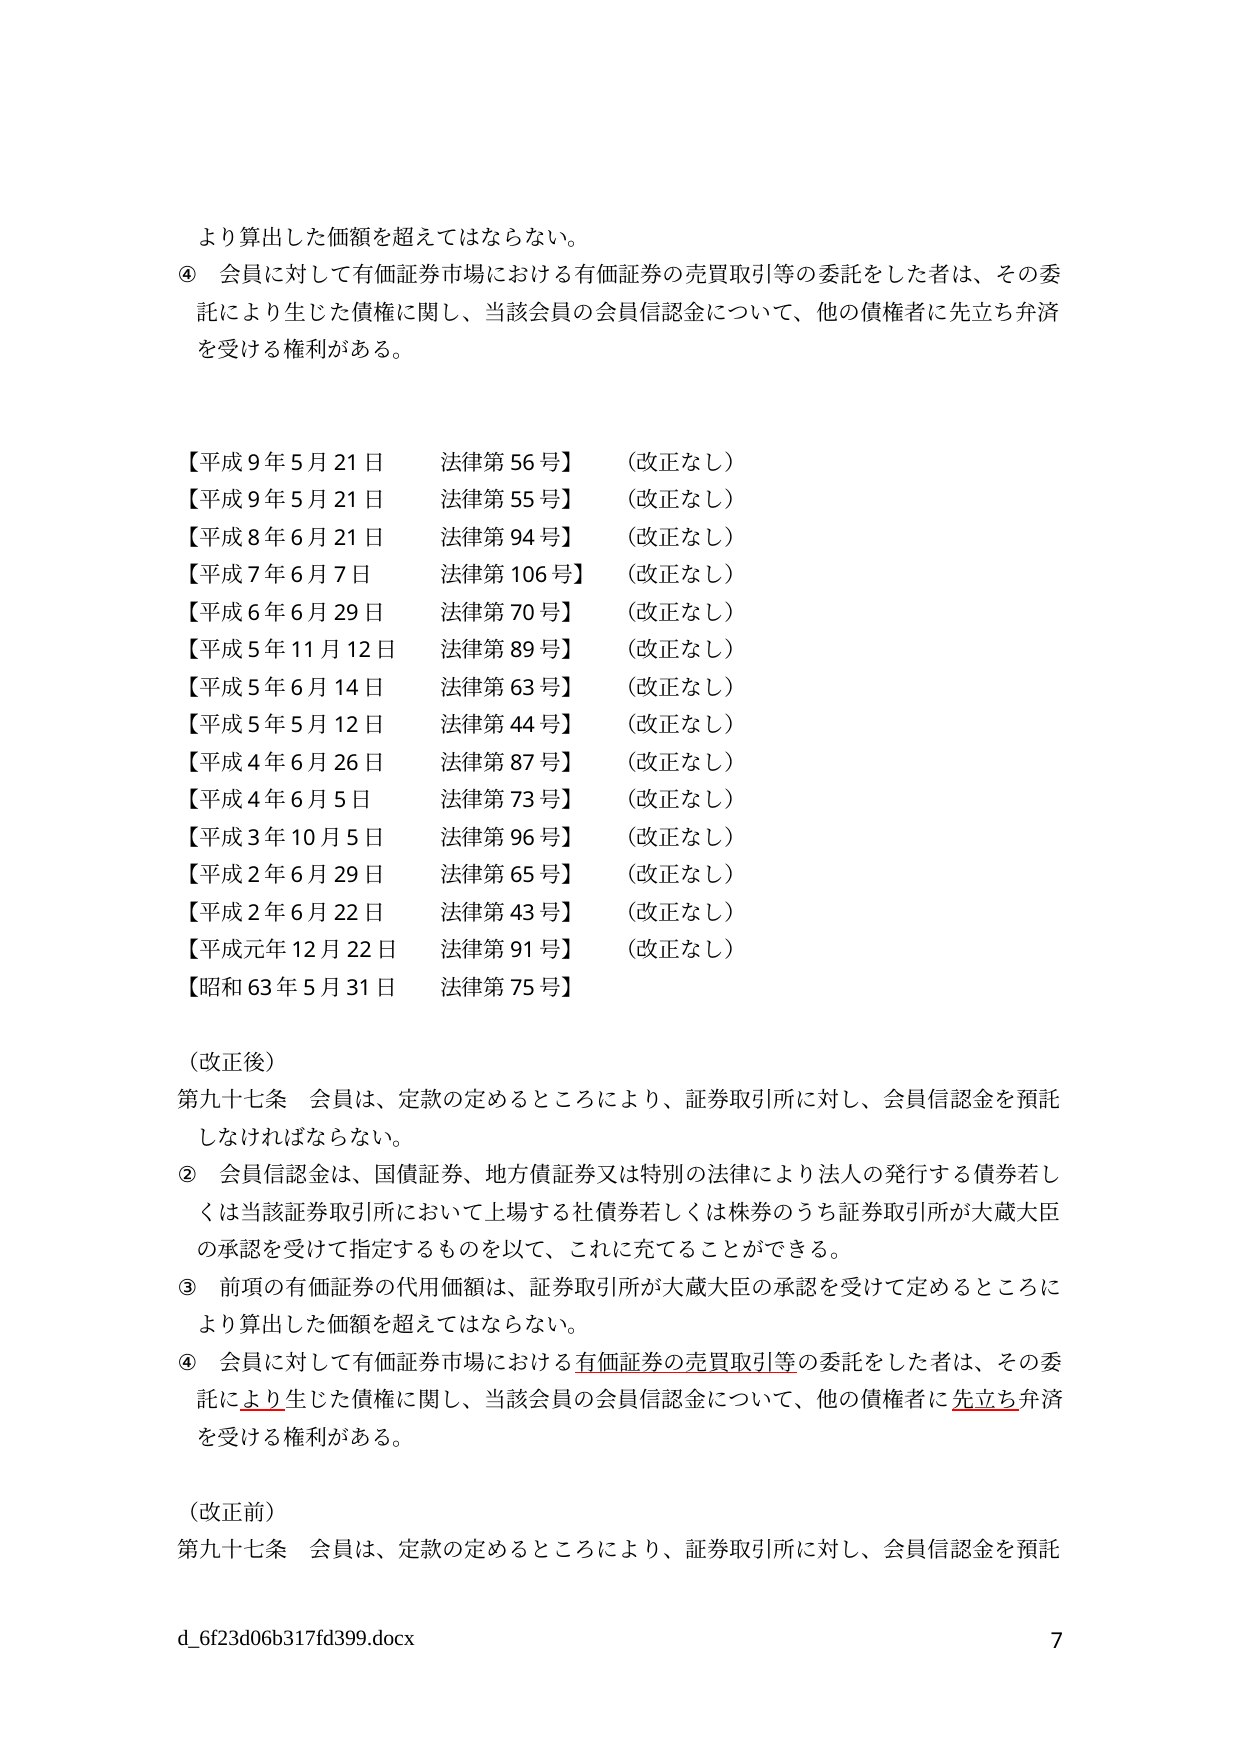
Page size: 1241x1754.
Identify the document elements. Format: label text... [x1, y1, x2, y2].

text 【平成5年6月14日 法律第63号】 （改正なし） [177, 667, 1063, 704]
text （改正前） [177, 1492, 1063, 1529]
text 【平成7年6月7日 法律第106号】 （改正なし） [177, 554, 1063, 592]
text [177, 217, 1063, 254]
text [177, 1529, 1063, 1567]
text 【平成2年6月29日 法律第65号】 （改正なし） [177, 854, 1063, 892]
text 【平成9年5月21日 法律第56号】 （改正なし） [177, 442, 1063, 479]
text 【平成元年12月22日 法律第91号】 （改正なし） [177, 929, 1063, 967]
text （改正後） [177, 1042, 1063, 1079]
text 【平成6年6月29日 法律第70号】 （改正なし） [177, 592, 1063, 629]
text 【平成2年6月22日 法律第43号】 （改正なし） [177, 892, 1063, 929]
text ④ 会員に対して有価証券市場における有価証券の売買取引等の委託をした者は、その委託により生じた債権に関し、当該会員の会員信認金について、他の債権者に先立ち弁済を受ける権利がある。 [177, 254, 1063, 367]
text 【昭和63年5月31日 法律第75号】 [177, 967, 1063, 1004]
text ④ 会員に対して有価証券市場における有価証券の売買取引等の委託をした者は、その委託により生じた債権に関し、当該会員の会員信認金について、他の債権者に先立ち弁済を受ける権利がある。 [177, 1342, 1063, 1454]
text ② 会員信認金は、国債証券、地方債証券又は特別の法律により法人の発行する債券若しくは当該証券取引所において上場する社債券若しくは株券のうち証券取引所が大蔵大臣の承認を受けて指定するものを以て、これに充てることができる。 [177, 1154, 1063, 1267]
text 【平成9年5月21日 法律第55号】 （改正なし） [177, 479, 1063, 517]
text 【平成4年6月26日 法律第87号】 （改正なし） [177, 742, 1063, 779]
text 【平成5年5月12日 法律第44号】 （改正なし） [177, 704, 1063, 742]
text 【平成8年6月21日 法律第94号】 （改正なし） [177, 517, 1063, 554]
text ③ 前項の有価証券の代用価額は、証券取引所が大蔵大臣の承認を受けて定めるところにより算出した価額を超えてはならない。 [177, 1267, 1063, 1342]
text 【平成3年10月5日 法律第96号】 （改正なし） [177, 817, 1063, 854]
text 【平成4年6月5日 法律第73号】 （改正なし） [177, 779, 1063, 817]
text 第九十七条 会員は、定款の定めるところにより、証券取引所に対し、会員信認金を預託しなければならない。 [177, 1079, 1063, 1154]
text 【平成5年11月12日 法律第89号】 （改正なし） [177, 629, 1063, 667]
